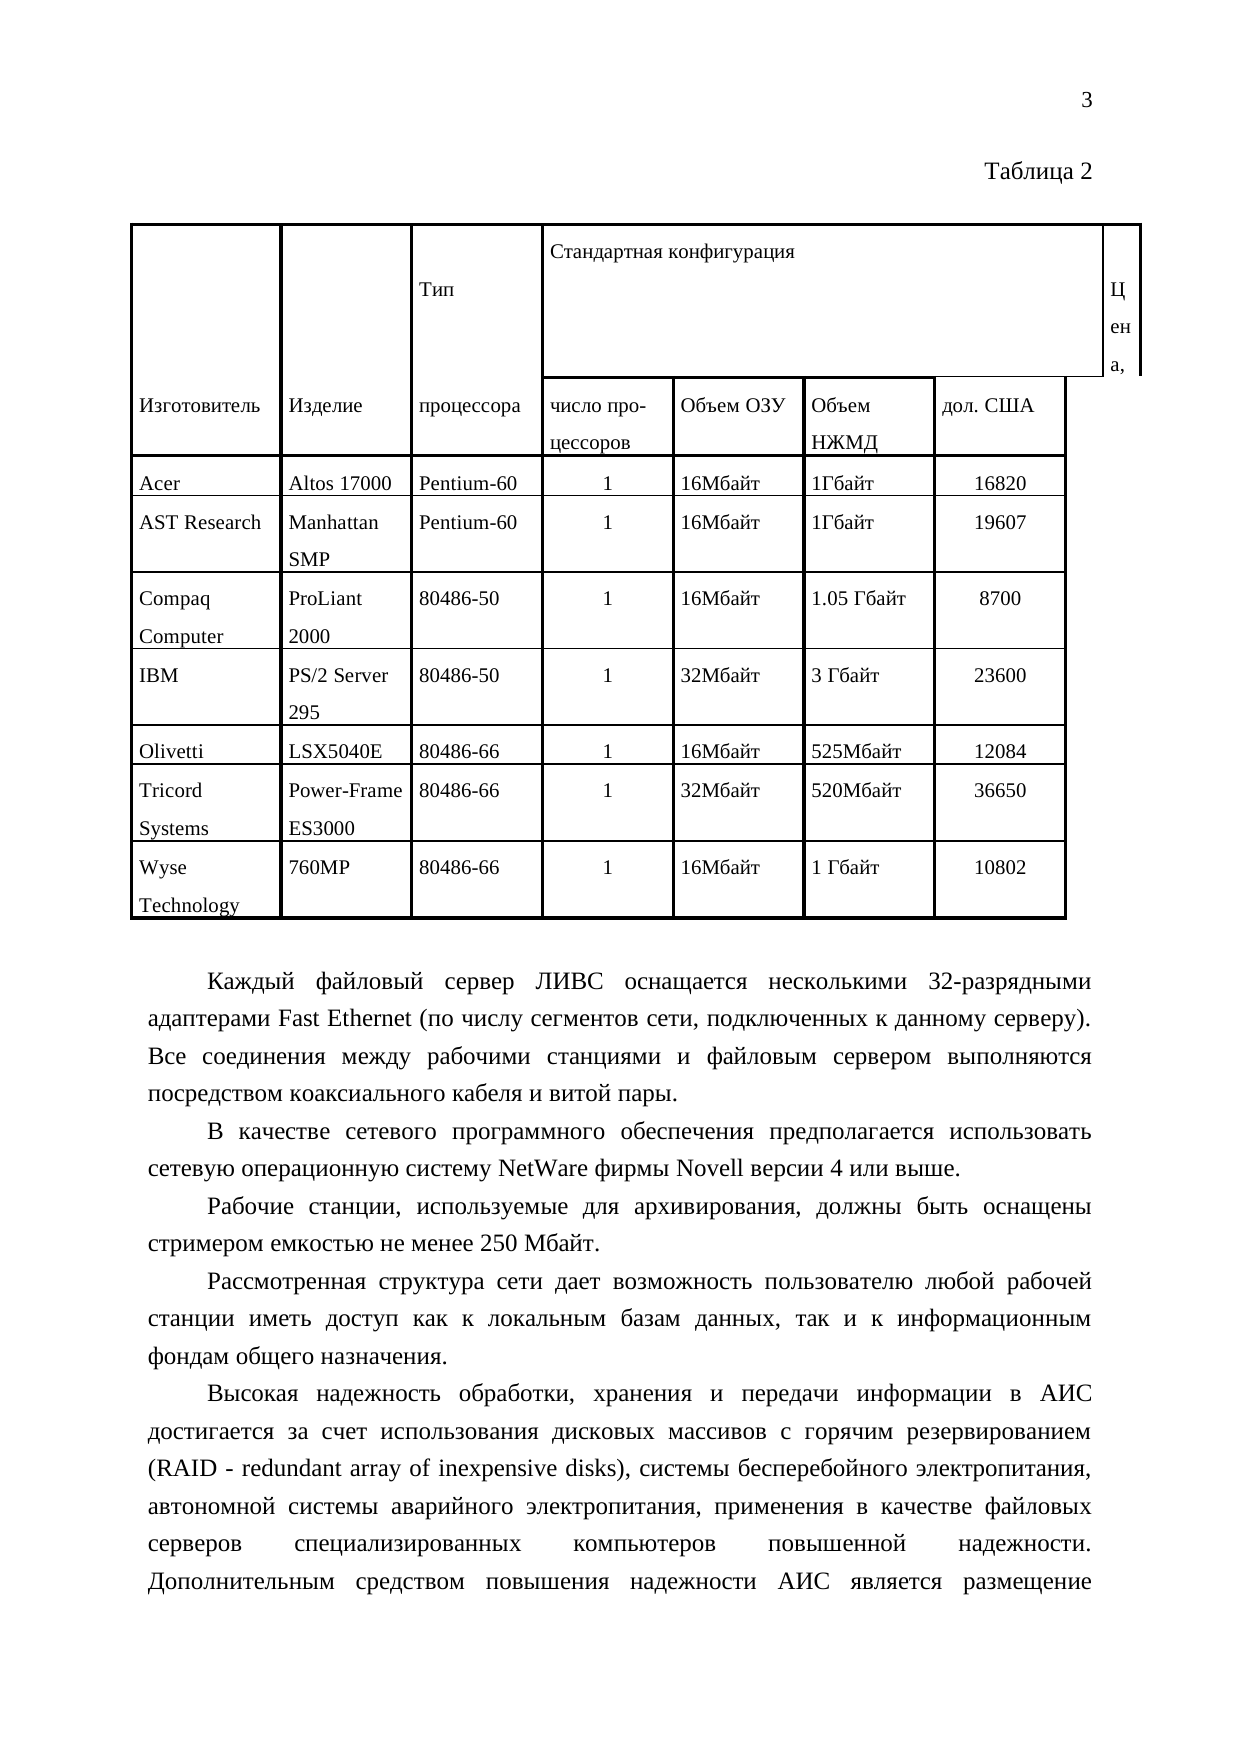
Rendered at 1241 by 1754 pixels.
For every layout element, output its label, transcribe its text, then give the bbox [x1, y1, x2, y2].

table_cell 1Гбайт [806, 457, 933, 494]
table_cell Изготовитель [133, 376, 279, 454]
table_cell Tricord Systems [133, 765, 279, 840]
table_cell 1 [544, 457, 672, 494]
table_cell 16Mбайт [675, 496, 802, 571]
table_cell 1 [544, 649, 672, 724]
table_header [133, 226, 279, 376]
table_cell 32Мбайт [675, 649, 802, 724]
table_cell 10802 [936, 842, 1064, 916]
table_cell 16Mбайт [675, 457, 802, 494]
table_cell 80486-50 [413, 573, 541, 648]
table_cell IBM [133, 649, 279, 724]
table_cell 1 Гбайт [806, 842, 933, 916]
table_cell 16Мбайт [675, 573, 802, 648]
table_cell 520Мбайт [806, 765, 933, 840]
text В качестве сетевого программного обеспечения пpедполагается использовать сетевую операционную систему NetWare фирмы Novell версии 4 или выше. [148, 1107, 1092, 1182]
table_cell 80486-66 [413, 842, 541, 916]
table_cell ProLiant 2000 [283, 573, 410, 648]
table_cell Power-Frame ES3000 [283, 765, 410, 840]
table_cell дол. США [936, 377, 1064, 454]
table_cell 1 [544, 573, 672, 648]
text Рабочие станции, используемые для архивирования, должны быть оснащены стримером емкостью не менее 250 Мбайт. [148, 1182, 1092, 1257]
table_cell 760MP [283, 842, 410, 916]
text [148, 1369, 1092, 1594]
table_cell 1 [544, 765, 672, 840]
table_cell Olivetti [133, 726, 279, 763]
table_cell LSX5040E [283, 726, 410, 763]
table_cell Изделие [283, 376, 410, 454]
table_cell 8700 [936, 573, 1064, 648]
table_cell 1 [544, 496, 672, 571]
table_cell 32Мбайт [675, 765, 802, 840]
table_cell 23600 [936, 649, 1064, 724]
table_header Цена, [1104, 226, 1139, 376]
table_cell число про-цессоров [544, 379, 672, 454]
text Таблица 2 [148, 148, 1092, 185]
table_cell Acer [133, 457, 279, 494]
table_cell 19607 [936, 496, 1064, 571]
table_cell PS/2 Server 295 [283, 649, 410, 724]
table_header [283, 226, 410, 376]
table_cell 525Мбайт [806, 726, 933, 763]
table_cell 1 [544, 726, 672, 763]
text Каждый файловый сервер ЛИВС оснащается несколькими 32-разрядными адаптерами Fast Ethernet (по числу сегментов сети, подключенных к данному серверу). Все соединения между рабочими станциями и файловым сервером выполняются посpедством коаксиального кабеля и витой пары. [148, 957, 1092, 1107]
table_cell Wyse Technology [133, 842, 279, 916]
table_cell 16Мбайт [675, 726, 802, 763]
table_cell Compaq Computer [133, 573, 279, 648]
table_header Тип [413, 226, 541, 376]
table_cell Объем ОЗУ [675, 379, 802, 454]
table_cell 80486-66 [413, 726, 541, 763]
table_cell 1Гбайт [806, 496, 933, 571]
table_cell процессора [413, 376, 541, 454]
table_cell AST Research [133, 496, 279, 571]
table_cell 3 Гбайт [806, 649, 933, 724]
table_cell 1 [544, 842, 672, 916]
table_cell 36650 [936, 765, 1064, 840]
table_cell Объем НЖМД [806, 379, 933, 454]
table_cell 16Мбайт [675, 842, 802, 916]
table_cell 80486-50 [413, 649, 541, 724]
table_cell 16820 [936, 457, 1064, 494]
table_cell Manhattan SMP [283, 496, 410, 571]
text Рассмотpенная стpуктуpа сети дает возможность пользователю любой рабочей станции иметь доступ как к локальным базам данных, так и к инфоpмационным фондам общего назначения. [148, 1257, 1092, 1369]
table_cell 80486-66 [413, 765, 541, 840]
table_cell Pentium-60 [413, 496, 541, 571]
table_cell Altos 17000 [283, 457, 410, 494]
table_cell Pentium-60 [413, 457, 541, 494]
table_header Стандартная конфигурация [544, 226, 1102, 376]
table_cell 12084 [936, 726, 1064, 763]
table_cell 1.05 Гбайт [806, 573, 933, 648]
